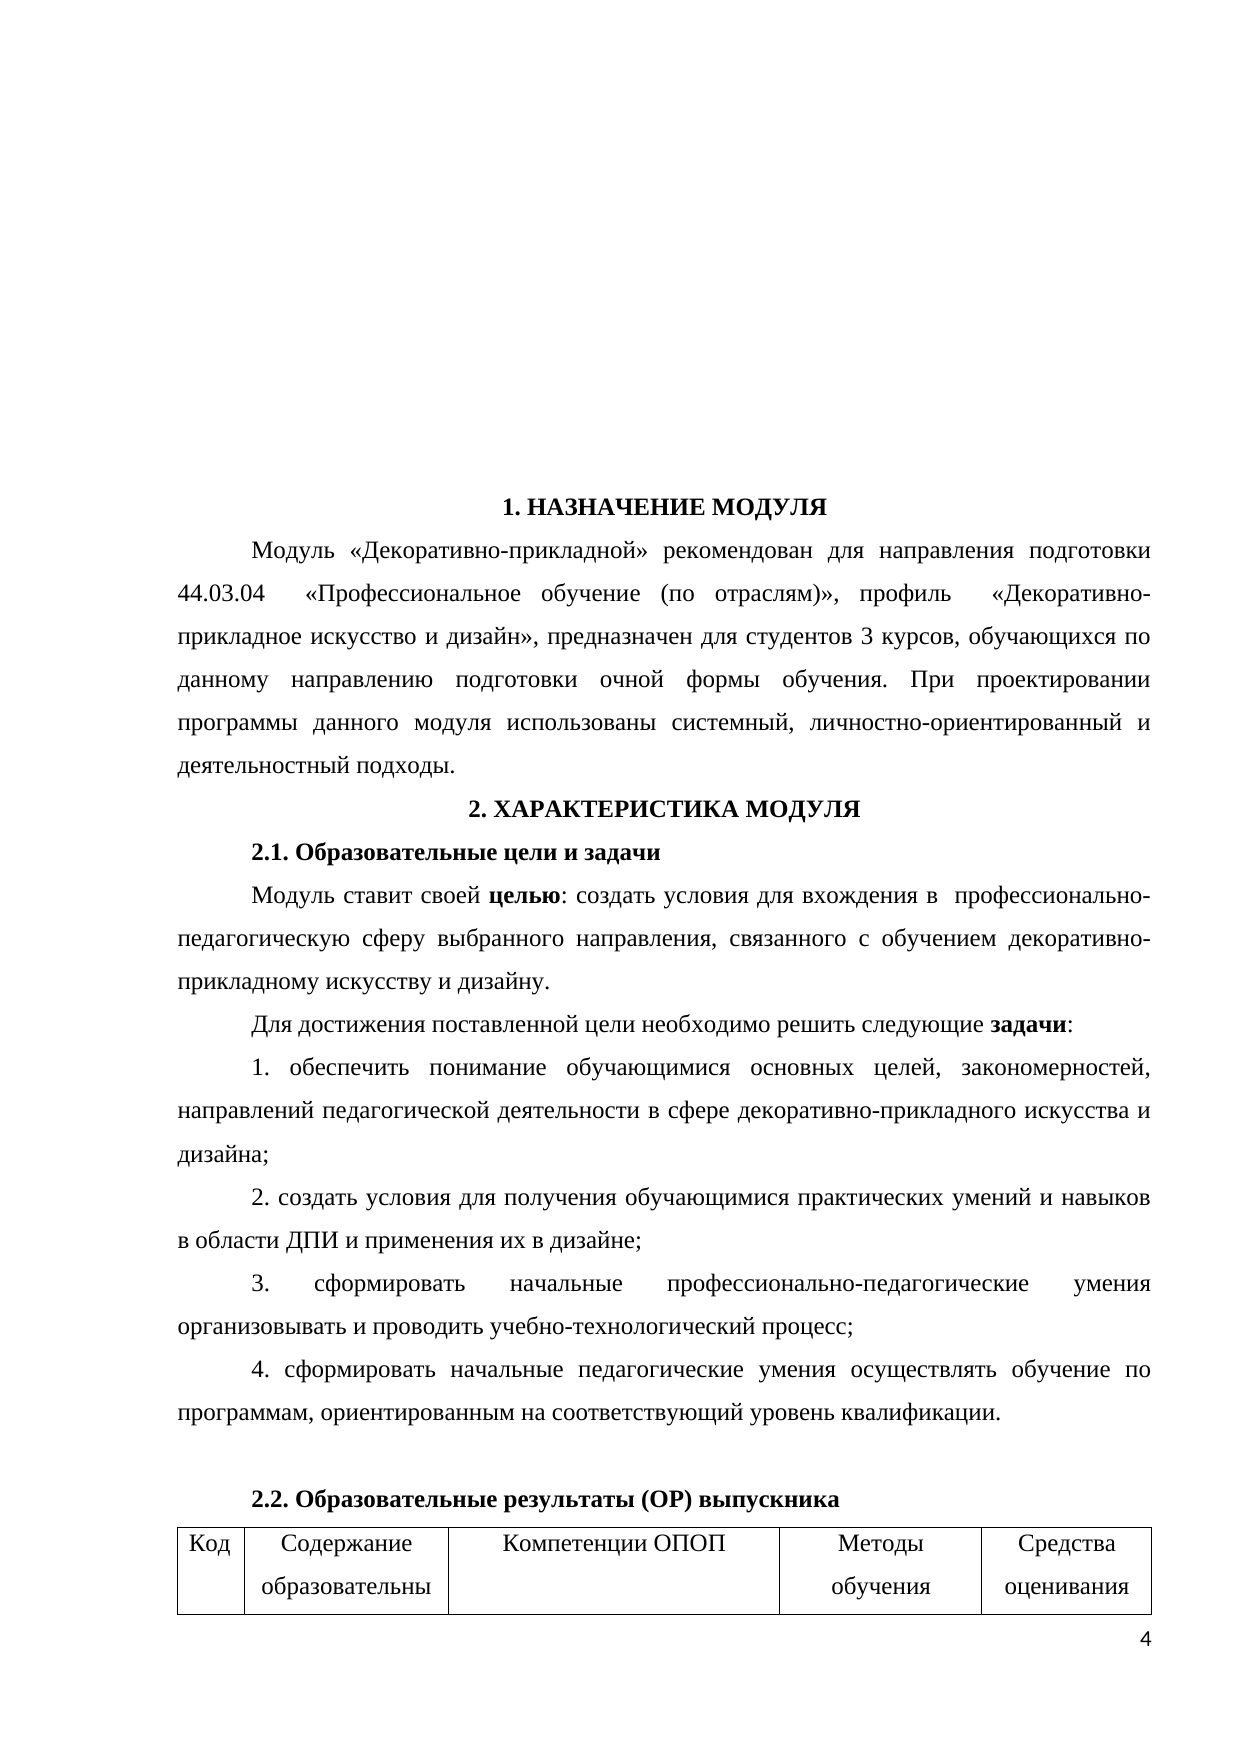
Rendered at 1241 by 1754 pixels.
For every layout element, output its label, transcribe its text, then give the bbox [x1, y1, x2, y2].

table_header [982, 1528, 1151, 1614]
text 2. ХАРАКТЕРИСТИКА МОДУЛЯ [177, 794, 1152, 822]
text Для достижения поставленной цели необходимо решить следующие задачи: [177, 1009, 1152, 1038]
text Модуль ставит своей целью: создать условия для вхождения в профессионально-педагогическую сферу выбранного направления, связанного с обучением декоративно-прикладному искусству и дизайну. [177, 880, 1152, 995]
table_header Код [178, 1528, 244, 1614]
text 1. обеспечить понимание обучающимися основных целей, закономерностей, направлений педагогической деятельности в сфере декоративно-прикладного искусства и дизайна; [177, 1052, 1152, 1167]
table_header Методы обучения [780, 1528, 981, 1614]
text Модуль «Декоративно-прикладной» рекомендован для направления подготовки 44.03.04 «Профессиональное обучение (по отраслям)», профиль «Декоративно-прикладное искусство и дизайн», предназначен для студентов 3 курсов, обучающихся по данному направлению подготовки очной формы обучения. При проектировании программы данного модуля использованы системный, личностно-ориентированный и деятельностный подходы. [177, 535, 1152, 779]
text 2.1. Образовательные цели и задачи [177, 837, 1152, 866]
text 2. создать условия для получения обучающимися практических умений и навыков в области ДПИ и применения их в дизайне; [177, 1182, 1152, 1254]
table_header Компетенции ОПОП [449, 1528, 779, 1614]
text 3. сформировать начальные профессионально-педагогические умения организовывать и проводить учебно-технологический процесс; [177, 1268, 1152, 1340]
text 1. назначение модуля [177, 492, 1152, 521]
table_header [245, 1528, 448, 1614]
text 2.2. Образовательные результаты (ОР) выпускника [177, 1484, 1138, 1512]
text 4. сформировать начальные педагогические умения осуществлять обучение по программам, ориентированным на соответствующий уровень квалификации. [177, 1354, 1152, 1426]
